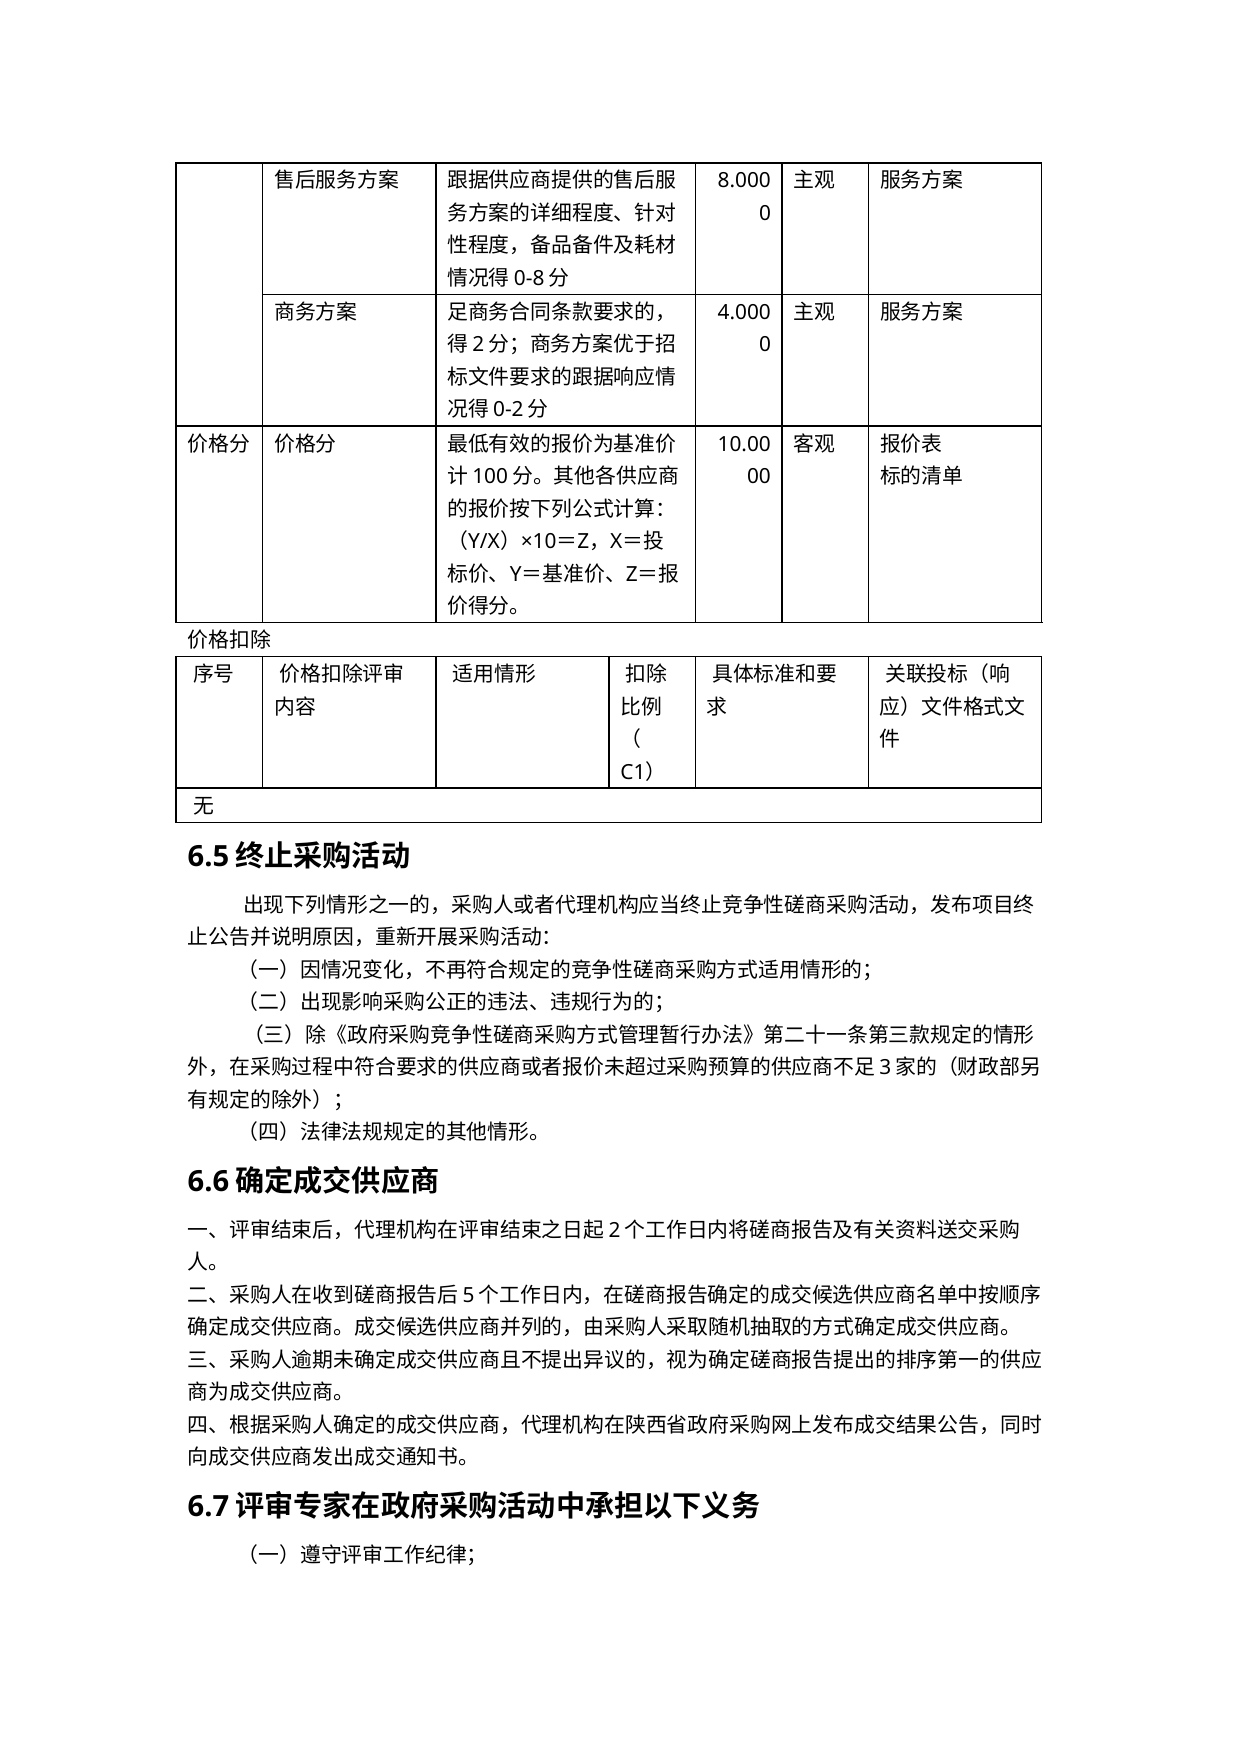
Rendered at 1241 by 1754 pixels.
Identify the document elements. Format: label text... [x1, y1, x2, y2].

table_cell 4.0000 [696, 295, 781, 425]
table_cell 价格分 [177, 427, 262, 622]
table_header 序号 [177, 657, 262, 787]
text （一）因情况变化，不再符合规定的竞争性磋商采购方式适用情形的； [187, 953, 1053, 985]
table_cell 主观 [783, 164, 868, 293]
table_header 适用情形 [437, 657, 608, 787]
table_cell 服务方案 [869, 164, 1041, 293]
text 价格扣除 [187, 623, 1053, 656]
table_header 关联投标（响应）文件格式文件 [869, 657, 1041, 787]
text （一）遵守评审工作纪律； [187, 1538, 1053, 1570]
text 出现下列情形之一的，采购人或者代理机构应当终止竞争性磋商采购活动，发布项目终止公告并说明原因，重新开展采购活动： [187, 888, 1053, 953]
text 6.5终止采购活动 [187, 823, 1053, 888]
table_cell 10.0000 [696, 427, 781, 622]
text 四、根据采购人确定的成交供应商，代理机构在陕西省政府采购网上发布成交结果公告，同时向成交供应商发出成交通知书。 [187, 1408, 1053, 1473]
table_cell 足商务合同条款要求的，得2分；商务方案优于招标文件要求的跟据响应情况得0-2分 [437, 295, 695, 425]
text 6.6确定成交供应商 [187, 1148, 1053, 1213]
text （四）法律法规规定的其他情形。 [187, 1115, 1053, 1148]
table_cell 服务方案 [869, 295, 1041, 425]
table_cell 商务方案 [263, 295, 435, 425]
table_cell 无 [177, 789, 1041, 821]
table_cell 跟据供应商提供的售后服务方案的详细程度、针对性程度，备品备件及耗材情况得0-8分 [437, 164, 695, 293]
table_cell 8.0000 [696, 164, 781, 293]
text 二、采购人在收到磋商报告后5个工作日内，在磋商报告确定的成交候选供应商名单中按顺序确定成交供应商。成交候选供应商并列的，由采购人采取随机抽取的方式确定成交供应商。 [187, 1278, 1053, 1343]
table_cell 客观 [783, 427, 868, 622]
table_header 价格扣除评审内容 [263, 657, 435, 787]
text （三）除《政府采购竞争性磋商采购方式管理暂行办法》第二十一条第三款规定的情形外，在采购过程中符合要求的供应商或者报价未超过采购预算的供应商不足3家的（财政部另有规定的除外）； [187, 1018, 1053, 1115]
table_cell 报价表 标的清单 [869, 427, 1041, 622]
text 三、采购人逾期未确定成交供应商且不提出异议的，视为确定磋商报告提出的排序第一的供应商为成交供应商。 [187, 1343, 1053, 1408]
table_cell 价格分 [263, 427, 435, 622]
text 一、评审结束后，代理机构在评审结束之日起2个工作日内将磋商报告及有关资料送交采购人。 [187, 1213, 1053, 1278]
table_header 扣除比例（C1） [610, 657, 695, 787]
text （二）出现影响采购公正的违法、违规行为的； [187, 985, 1053, 1018]
table_cell 售后服务方案 [263, 164, 435, 293]
table_cell 主观 [783, 295, 868, 425]
table_header 具体标准和要求 [696, 657, 868, 787]
table_cell 最低有效的报价为基准价计100分。其他各供应商的报价按下列公式计算：（Y/X）×10＝Z，X＝投标价、Y＝基准价、Z＝报价得分。 [437, 427, 695, 622]
text 6.7评审专家在政府采购活动中承担以下义务 [187, 1473, 1053, 1538]
